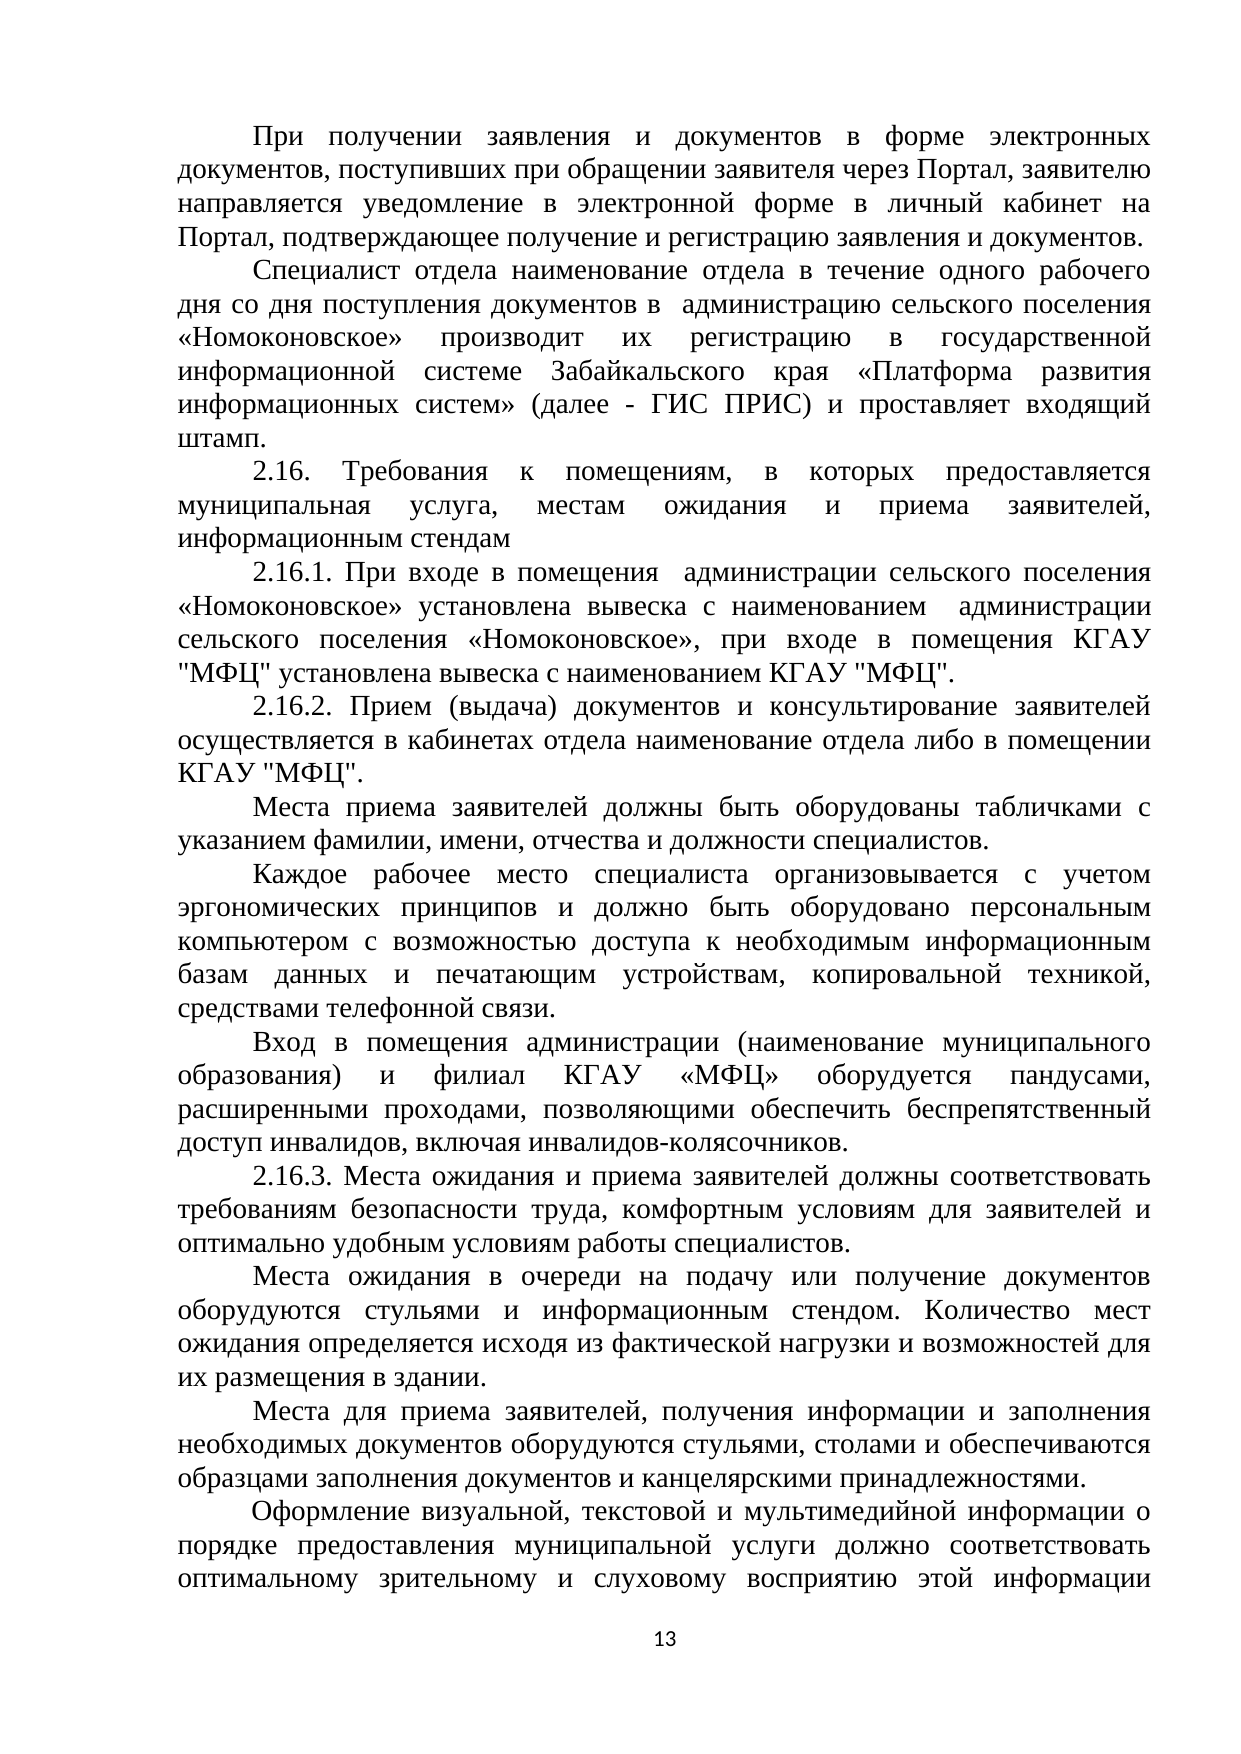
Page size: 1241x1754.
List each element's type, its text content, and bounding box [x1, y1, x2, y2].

text Специалист отдела наименование отдела в течение одного рабочего дня со дня поступления документов в администрацию сельского поселения «Номоконовское» производит их регистрацию в государственной информационной системе Забайкальского края «Платформа развития информационных систем» (далее - ГИС ПРИС) и проставляет входящий штамп. [177, 252, 1152, 453]
text Места ожидания в очереди на подачу или получение документов оборудуются стульями и информационным стендом. Количество мест ожидания определяется исходя из фактической нагрузки и возможностей для их размещения в здании. [177, 1258, 1152, 1393]
text Каждое рабочее место специалиста организовывается с учетом эргономических принципов и должно быть оборудовано персональным компьютером с возможностью доступа к необходимым информационным базам данных и печатающим устройствам, копировальной техникой, средствами телефонной связи. [177, 856, 1152, 1024]
text 2.16.2. Прием (выдача) документов и консультирование заявителей осуществляется в кабинетах отдела наименование отдела либо в помещении КГАУ "МФЦ". [177, 688, 1152, 789]
text При получении заявления и документов в форме электронных документов, поступивших при обращении заявителя через Портал, заявителю направляется уведомление в электронной форме в личный кабинет на Портал, подтверждающее получение и регистрацию заявления и документов. [177, 118, 1152, 252]
text 2.16.1. При входе в помещения администрации сельского поселения «Номоконовское» установлена вывеска с наименованием администрации сельского поселения «Номоконовское», при входе в помещения КГАУ "МФЦ" установлена вывеска с наименованием КГАУ "МФЦ". [177, 554, 1152, 688]
text Места для приема заявителей, получения информации и заполнения необходимых документов оборудуются стульями, столами и обеспечиваются образцами заполнения документов и канцелярскими принадлежностями. [177, 1393, 1152, 1493]
text Вход в помещения администрации (наименование муниципального образования) и филиал КГАУ «МФЦ» оборудуется пандусами, расширенными проходами, позволяющими обеспечить беспрепятственный доступ инвалидов, включая инвалидов-колясочников. [177, 1024, 1152, 1158]
text Места приема заявителей должны быть оборудованы табличками с указанием фамилии, имени, отчества и должности специалистов. [177, 789, 1152, 856]
text 2.16. Требования к помещениям, в которых предоставляется муниципальная услуга, местам ожидания и приема заявителей, информационным стендам [177, 453, 1152, 554]
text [177, 1493, 1152, 1594]
text 2.16.3. Места ожидания и приема заявителей должны соответствовать требованиям безопасности труда, комфортным условиям для заявителей и оптимально удобным условиям работы специалистов. [177, 1158, 1152, 1258]
